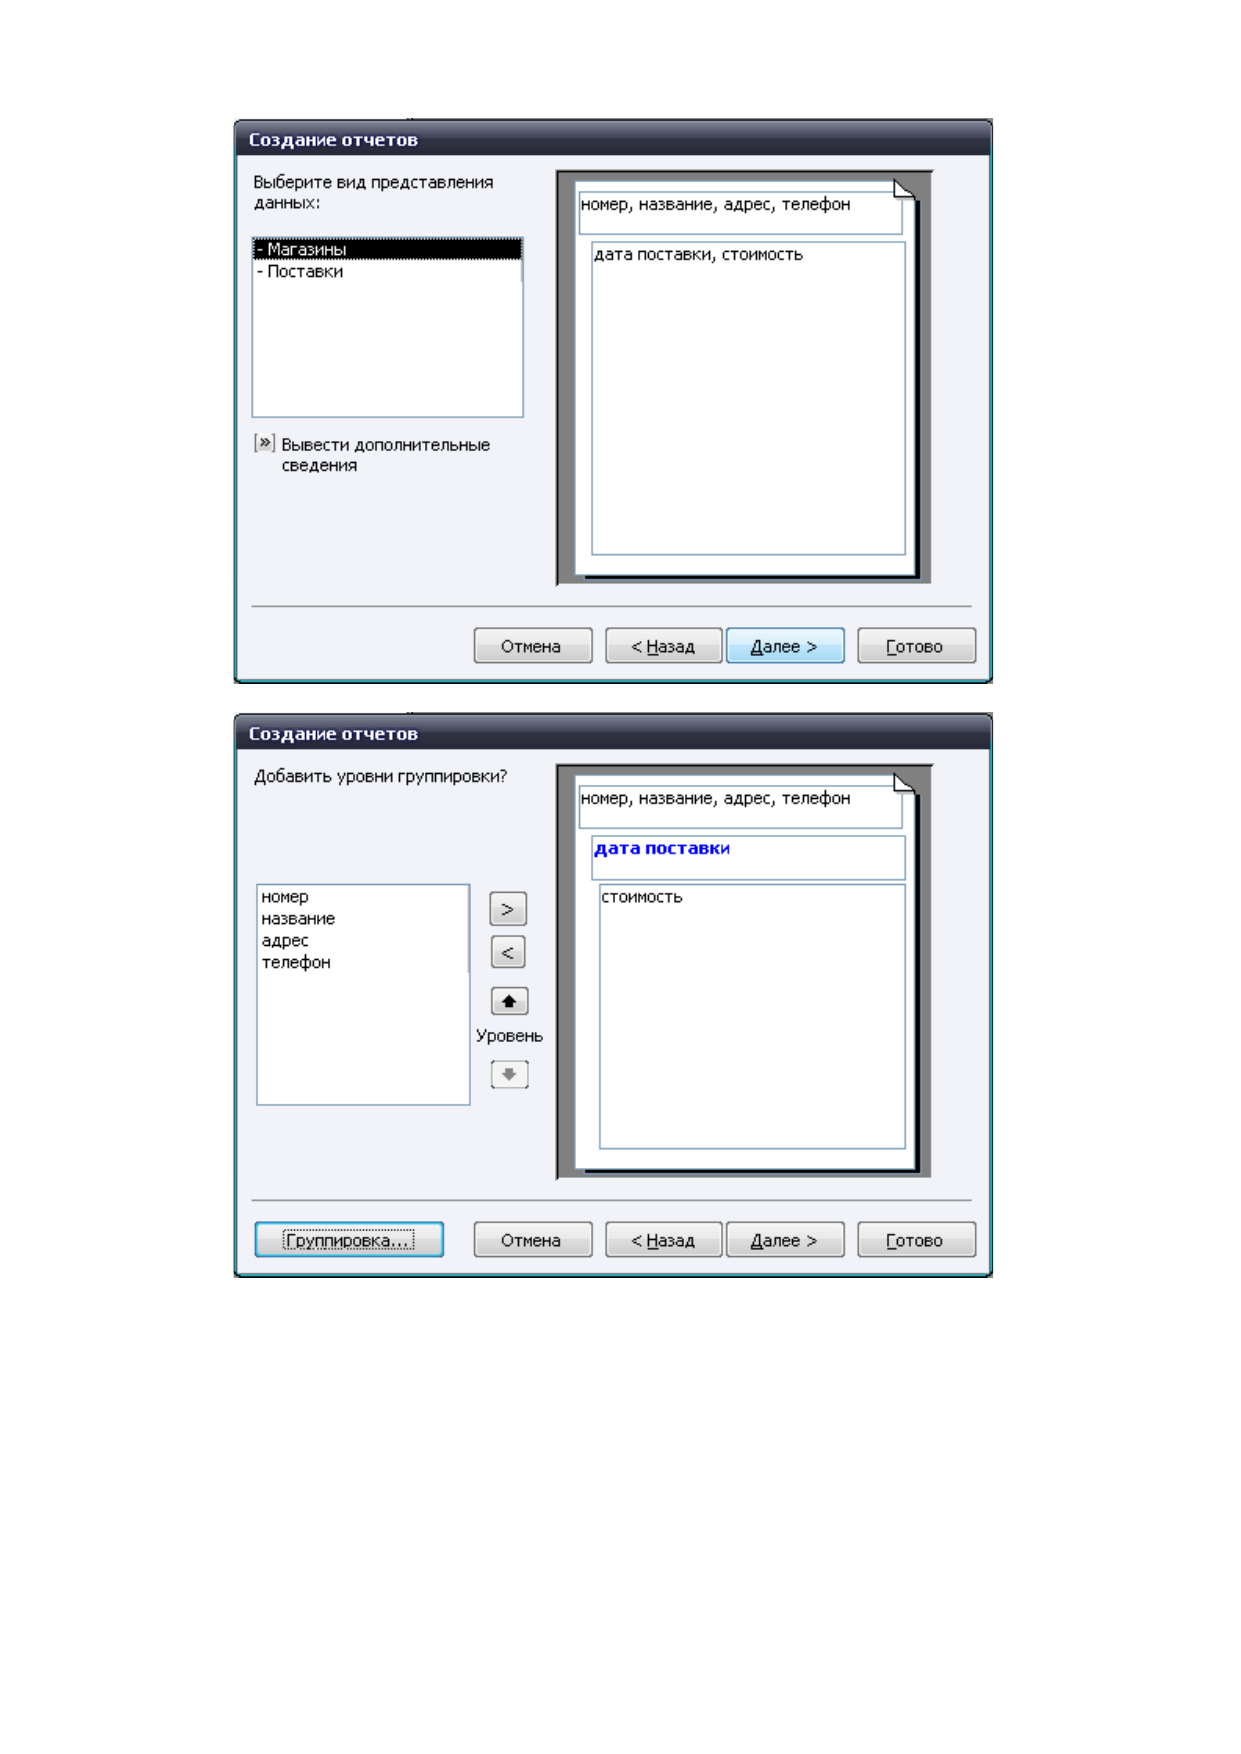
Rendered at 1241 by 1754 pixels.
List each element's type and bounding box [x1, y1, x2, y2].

picture [233, 118, 994, 684]
picture [233, 712, 994, 1278]
